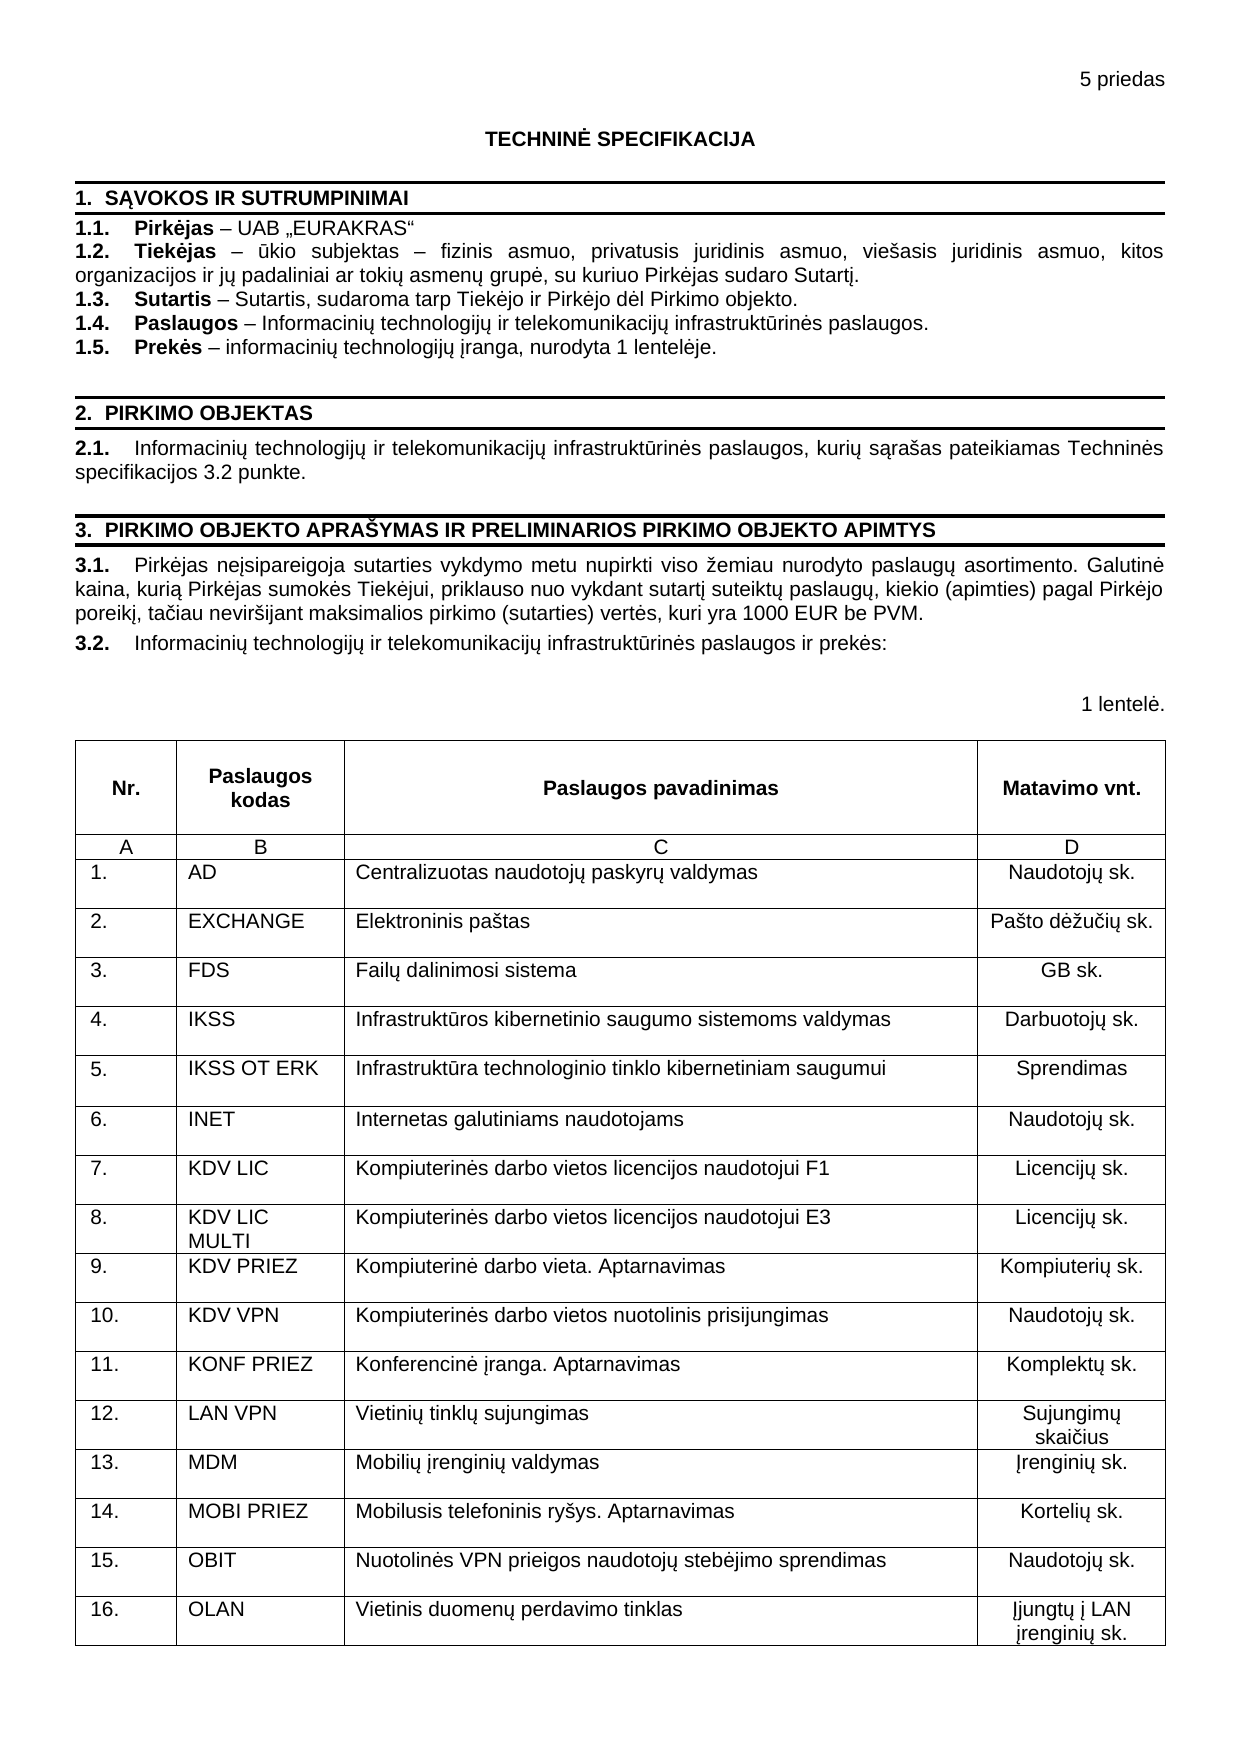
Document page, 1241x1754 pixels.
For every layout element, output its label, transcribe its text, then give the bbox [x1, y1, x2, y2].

table_cell [76, 1352, 176, 1400]
table_cell Kompiuterių sk. [978, 1254, 1165, 1302]
list Pirkėjas – [75, 215, 1165, 239]
table_cell [76, 1205, 176, 1253]
table_cell Licencijų sk. [978, 1156, 1165, 1204]
list Sutartis – Sutartis, sudaroma tarp Tiekėjo ir Pirkėjo dėl Pirkimo objekto. [75, 287, 1165, 311]
table_cell [76, 1548, 176, 1596]
table_cell B [177, 835, 344, 859]
list Informacinių technologijų ir telekomunikacijų infrastruktūrinės paslaugos ir prekės: [75, 631, 1165, 655]
table_cell KDV LIC MULTI [177, 1205, 344, 1253]
list PIRKIMO OBJEKTAS [75, 399, 1165, 427]
table_cell [76, 1254, 176, 1302]
table_cell Kompiuterinės darbo vietos nuotolinis prisijungimas [345, 1303, 977, 1351]
table_cell Naudotojų sk. [978, 1107, 1165, 1155]
table_cell Centralizuotas naudotojų paskyrų valdymas [345, 860, 977, 908]
table_cell GB sk. [978, 958, 1165, 1006]
table_cell LAN VPN [177, 1401, 344, 1449]
table_cell EXCHANGE [177, 909, 344, 957]
table_cell Naudotojų sk. [978, 860, 1165, 908]
table_cell Vietinis duomenų perdavimo tinklas [345, 1597, 977, 1644]
table_header Matavimo vnt. [978, 741, 1165, 834]
table_cell Kompiuterinės darbo vietos licencijos naudotojui F1 [345, 1156, 977, 1204]
table_cell MDM [177, 1450, 344, 1498]
table_cell Komplektų sk. [978, 1352, 1165, 1400]
table_cell A [76, 835, 176, 859]
table_cell Failų dalinimosi sistema [345, 958, 977, 1006]
table_cell [76, 909, 176, 957]
list SĄVOKOS IR SUTRUMPINIMAI [75, 184, 1165, 212]
table_cell Internetas galutiniams naudotojams [345, 1107, 977, 1155]
table_cell Infrastruktūra technologinio tinklo kibernetiniam saugumui [345, 1056, 977, 1106]
list Prekės – informacinių technologijų įranga, nurodyta 1 lentelėje. [75, 335, 1165, 359]
table_cell Sprendimas [978, 1056, 1165, 1106]
table_cell Naudotojų sk. [978, 1548, 1165, 1596]
table_header Paslaugos kodas [177, 741, 344, 834]
table_cell Pašto dėžučių sk. [978, 909, 1165, 957]
text TECHNINĖ SPECIFIKACIJA [75, 127, 1165, 151]
table_header Paslaugos pavadinimas [345, 741, 977, 834]
table_cell [76, 1401, 176, 1449]
table_cell Darbuotojų sk. [978, 1007, 1165, 1055]
table_cell C [345, 835, 977, 859]
table_cell Licencijų sk. [978, 1205, 1165, 1253]
table_header Nr. [76, 741, 176, 834]
list Tiekėjas – ūkio subjektas – fizinis asmuo, privatusis juridinis asmuo, viešasis juridinis asmuo, kitos organizacijos ir jų padaliniai ar tokių asmenų grupė, su kuriuo Pirkėjas sudaro Sutartį. [75, 239, 1165, 287]
table_cell OLAN [177, 1597, 344, 1644]
table_cell IKSS OT ERK [177, 1056, 344, 1106]
text 1 lentelė. [75, 692, 1165, 716]
table_cell FDS [177, 958, 344, 1006]
table_cell Elektroninis paštas [345, 909, 977, 957]
table_cell Kompiuterinė darbo vieta. Aptarnavimas [345, 1254, 977, 1302]
table_cell AD [177, 860, 344, 908]
table_cell Sujungimų skaičius [978, 1401, 1165, 1449]
table_cell Įjungtų į LAN įrenginių sk. [978, 1597, 1165, 1644]
table_cell KDV VPN [177, 1303, 344, 1351]
table_cell MOBI PRIEZ [177, 1499, 344, 1547]
table_cell [76, 860, 176, 908]
table_cell [76, 1007, 176, 1055]
table_cell [76, 1303, 176, 1351]
list Pirkėjas neįsipareigoja sutarties vykdymo metu nupirkti viso žemiau nurodyto paslaugų asortimento. Galutinė kaina, kurią Pirkėjas sumokės Tiekėjui, priklauso nuo vykdant sutartį suteiktų paslaugų, kiekio (apimties) pagal Pirkėjo poreikį, tačiau neviršijant maksimalios pirkimo (sutarties) vertės, kuri yra 1000 EUR be PVM. [75, 553, 1165, 625]
table_cell Konferencinė įranga. Aptarnavimas [345, 1352, 977, 1400]
table_cell [76, 958, 176, 1006]
table_cell D [978, 835, 1165, 859]
list Informacinių technologijų ir telekomunikacijų infrastruktūrinės paslaugos, kurių sąrašas pateikiamas Techninės specifikacijos 3.2 punkte. [75, 436, 1165, 484]
table_cell KDV LIC [177, 1156, 344, 1204]
table_cell [76, 1450, 176, 1498]
table_cell Infrastruktūros kibernetinio saugumo sistemoms valdymas [345, 1007, 977, 1055]
table_cell KONF PRIEZ [177, 1352, 344, 1400]
table_cell Įrenginių sk. [978, 1450, 1165, 1498]
table_cell Kompiuterinės darbo vietos licencijos naudotojui E3 [345, 1205, 977, 1253]
table_cell OBIT [177, 1548, 344, 1596]
table_cell KDV PRIEZ [177, 1254, 344, 1302]
table_cell Nuotolinės VPN prieigos naudotojų stebėjimo sprendimas [345, 1548, 977, 1596]
table_cell IKSS [177, 1007, 344, 1055]
table_cell INET [177, 1107, 344, 1155]
table_cell Mobilių įrenginių valdymas [345, 1450, 977, 1498]
table_cell [76, 1499, 176, 1547]
table_cell [76, 1056, 176, 1106]
table_cell [76, 1156, 176, 1204]
list Paslaugos – Informacinių technologijų ir telekomunikacijų infrastruktūrinės paslaugos. [75, 311, 1165, 335]
table_cell Naudotojų sk. [978, 1303, 1165, 1351]
table_cell [76, 1597, 176, 1644]
table_cell Kortelių sk. [978, 1499, 1165, 1547]
table_cell Mobilusis telefoninis ryšys. Aptarnavimas [345, 1499, 977, 1547]
table_cell Vietinių tinklų sujungimas [345, 1401, 977, 1449]
table_cell [76, 1107, 176, 1155]
list PIRKIMO OBJEKTO APRAŠYMAS IR PRELIMINARIOS PIRKIMO OBJEKTO APIMTYS [75, 518, 1165, 543]
